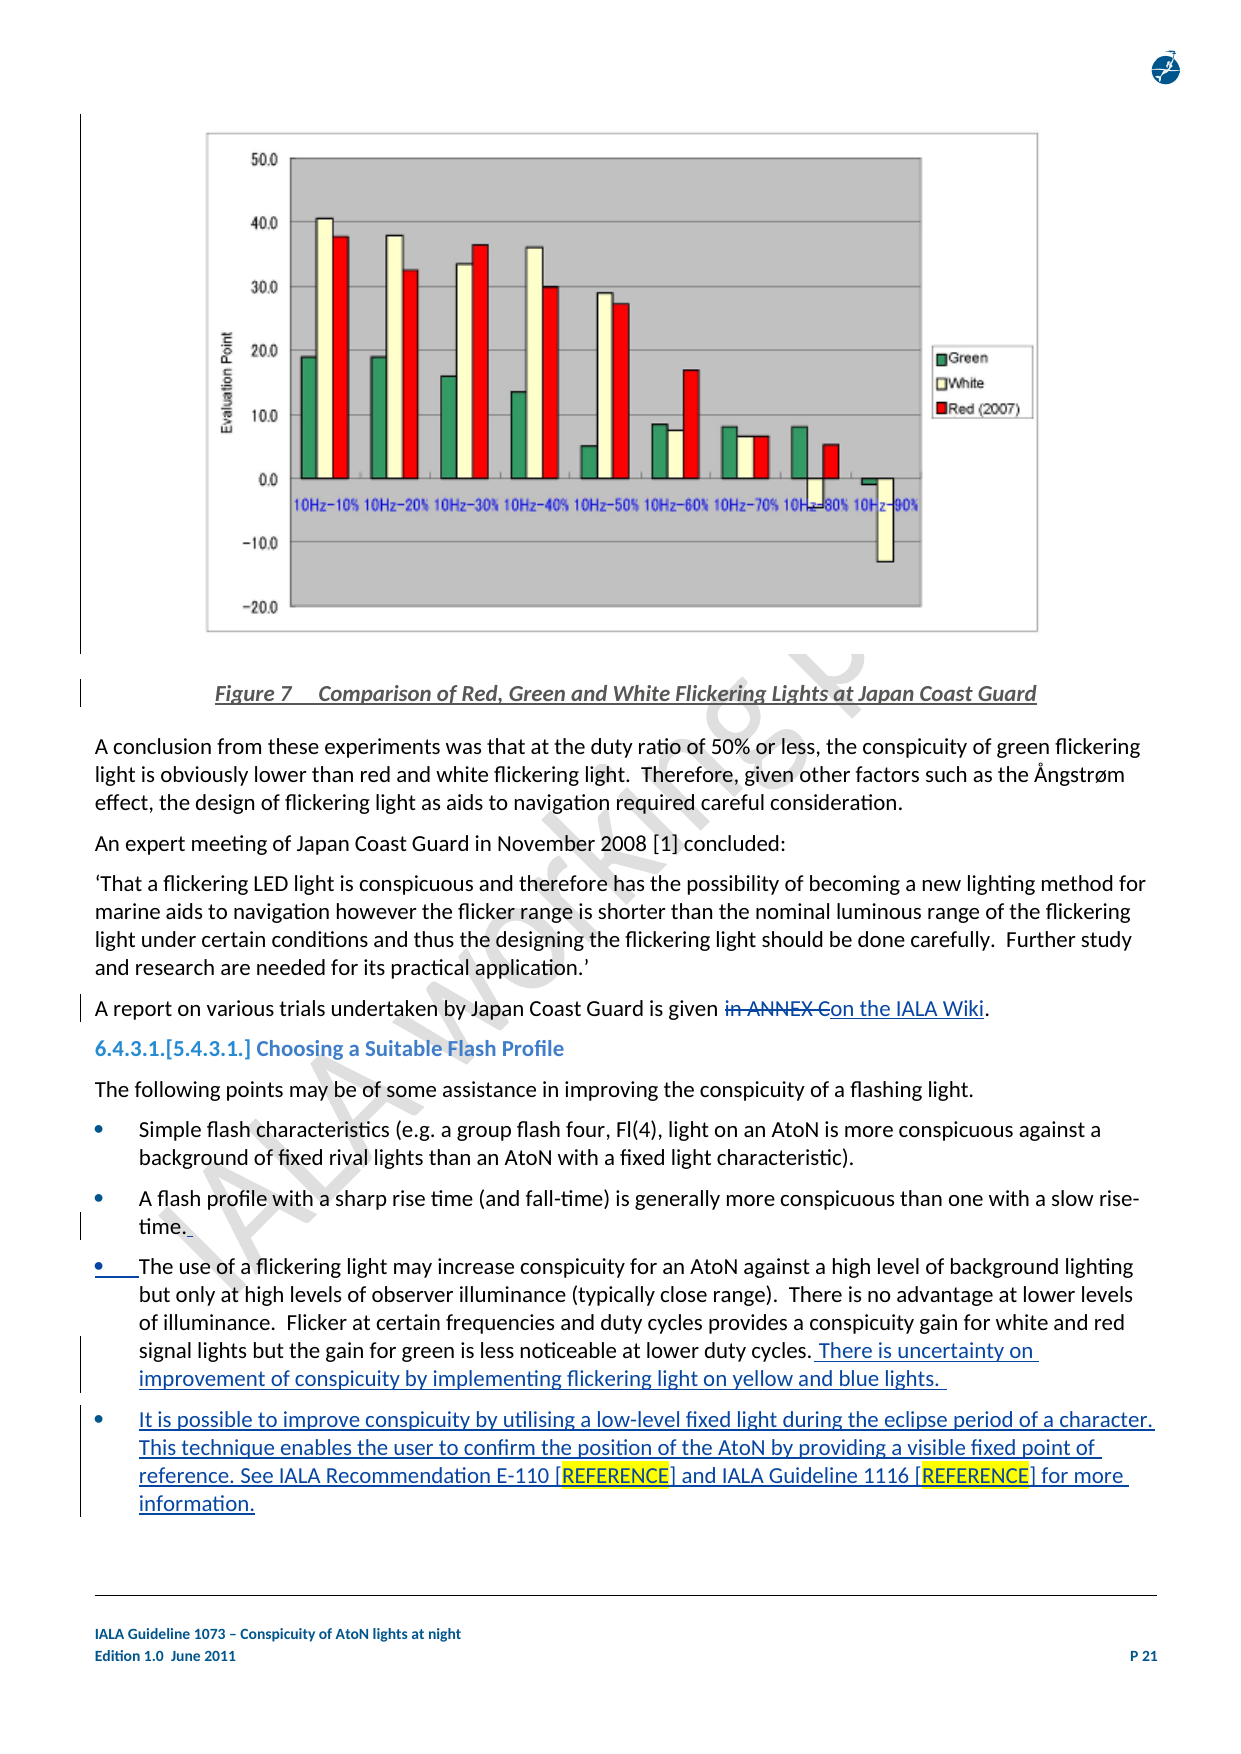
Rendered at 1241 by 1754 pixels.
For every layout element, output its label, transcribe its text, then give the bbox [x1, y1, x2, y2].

text The use of a flickering light may increase conspicuity for an AtoN against a high level of background lighting but only at high levels of observer illuminance (typically close range). There is no advantage at lower levels of illuminance. Flicker at certain frequencies and duty cycles provides a conspicuity gain for white and red signal lights but the gain for green is less noticeable at lower duty cycles. [94, 1252, 1157, 1392]
subtitle Choosing a Suitable Flash Profile [94, 1034, 1157, 1062]
text An expert meeting of Japan Coast Guard in November 2008 [1] concluded: [94, 829, 1157, 857]
text ‘That a flickering LED light is conspicuous and therefore has the possibility of becoming a new lighting method for marine aids to navigation however the flicker range is shorter than the nominal luminous range of the flickering light under certain conditions and thus the designing the flickering light should be done carefully. Further study and research are needed for its practical application.’ [94, 869, 1157, 981]
picture [1120, 0, 1239, 119]
text A conclusion from these experiments was that at the duty ratio of 50% or less, the conspicuity of green flickering light is obviously lower than red and white flickering light. Therefore, given other factors such as the Ångstrøm effect, the design of flickering light as aids to navigation required careful consideration. [94, 732, 1157, 816]
text Comparison of Red, Green and White Flickering Lights at Japan Coast Guard [94, 679, 1157, 707]
text A flash profile with a sharp rise time (and fall-time) is generally more conspicuous than one with a slow rise-time. [94, 1184, 1157, 1240]
text The following points may be of some assistance in improving the conspicuity of a flashing light. [94, 1075, 1157, 1103]
picture [176, 113, 1076, 654]
text A report on various trials undertaken by Japan Coast Guard is given . [94, 994, 1157, 1022]
text Simple flash characteristics (e.g. a group flash four, Fl(4), light on an AtoN is more conspicuous against a background of fixed rival lights than an AtoN with a fixed light characteristic). [94, 1115, 1157, 1171]
